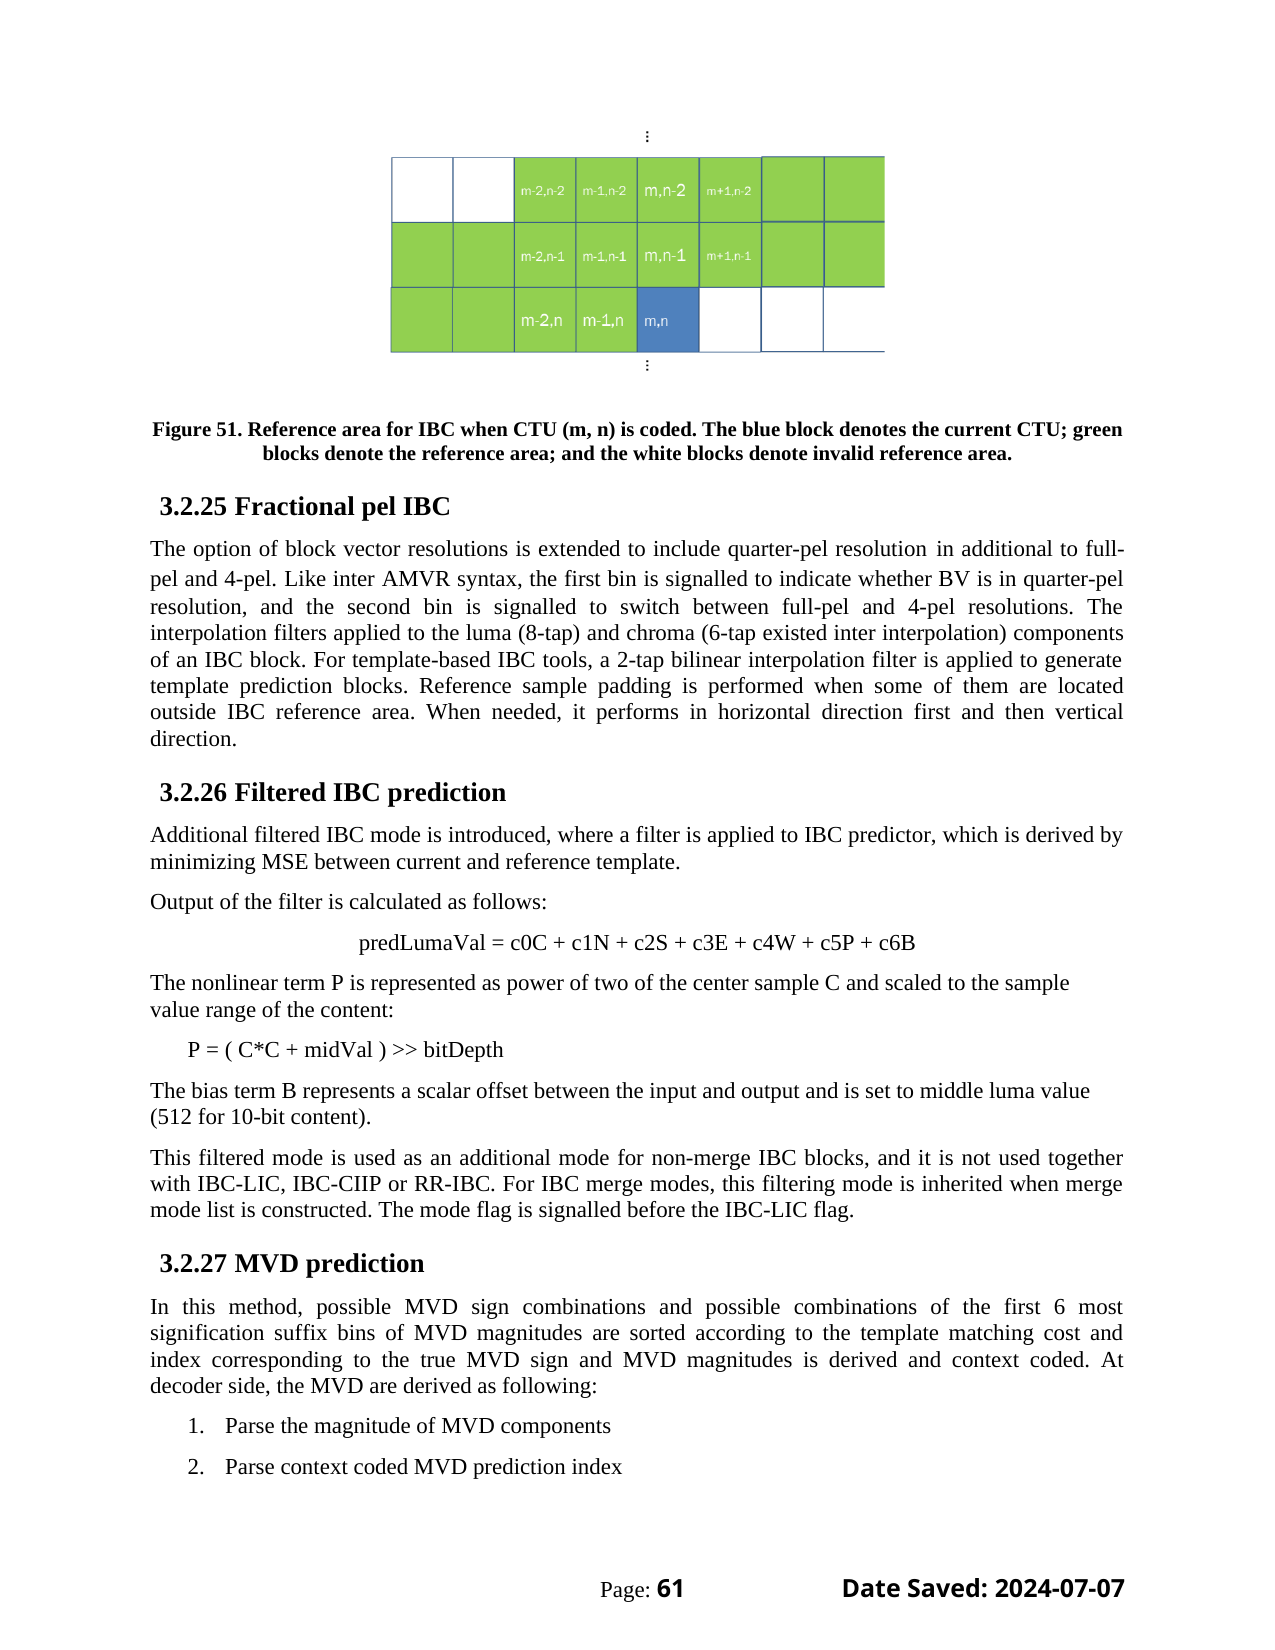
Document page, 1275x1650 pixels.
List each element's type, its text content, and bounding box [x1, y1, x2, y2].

text In this method, possible MVD sign combinations and possible combinations of the first 6 most signification suffix bins of MVD magnitudes are sorted according to the template matching cost and index corresponding to the true MVD sign and MVD magnitudes is derived and context coded. At decoder side, the MVD are derived as following: [150, 1293, 1125, 1398]
text The bias term B represents a scalar offset between the input and output and is set to middle luma value (512 for 10-bit content). [150, 1077, 1125, 1129]
text predLumaVal = c0C + c1N + c2S + c3E + c4W + c5P + c6B [150, 929, 1125, 955]
subtitle MVD prediction [159, 1248, 1125, 1279]
text Output of the filter is calculated as follows: [150, 888, 1125, 914]
subtitle Fractional pel IBC [159, 490, 1125, 521]
text Additional filtered IBC mode is introduced, where a filter is applied to IBC predictor, which is derived by minimizing MSE between current and reference template. [150, 821, 1125, 874]
subtitle Filtered IBC prediction [159, 776, 1125, 807]
text The nonlinear term P is represented as power of two of the center sample C and scaled to the sample value range of the content: [150, 969, 1125, 1022]
text P = ( C*C + midVal ) >> bitDepth [150, 1036, 1125, 1062]
list Parse context coded MVD prediction index [187, 1453, 1125, 1479]
text This filtered mode is used as an additional mode for non-merge IBC blocks, and it is not used together with IBC-LIC, IBC-CIIP or RR-IBC. For IBC merge modes, this filtering mode is inherited when merge mode list is constructed. The mode flag is signalled before the IBC-LIC flag. [150, 1143, 1125, 1223]
text The option of block vector resolutions is extended to include quarter-pel resolution in additional to full-pel and 4-pel. Like inter AMVR syntax, the first bin is signalled to indicate whether BV is in quarter-pel resolution, and the second bin is signalled to switch between full-pel and 4-pel resolutions. The interpolation filters applied to the luma (8-tap) and chroma (6-tap existed inter interpolation) components of an IBC block. For template-based IBC tools, a 2-tap bilinear interpolation filter is applied to generate template prediction blocks. Reference sample padding is performed when some of them are located outside IBC reference area. When needed, it performs in horizontal direction first and then vertical direction. [150, 535, 1125, 751]
list Parse the magnitude of MVD components [187, 1412, 1125, 1439]
